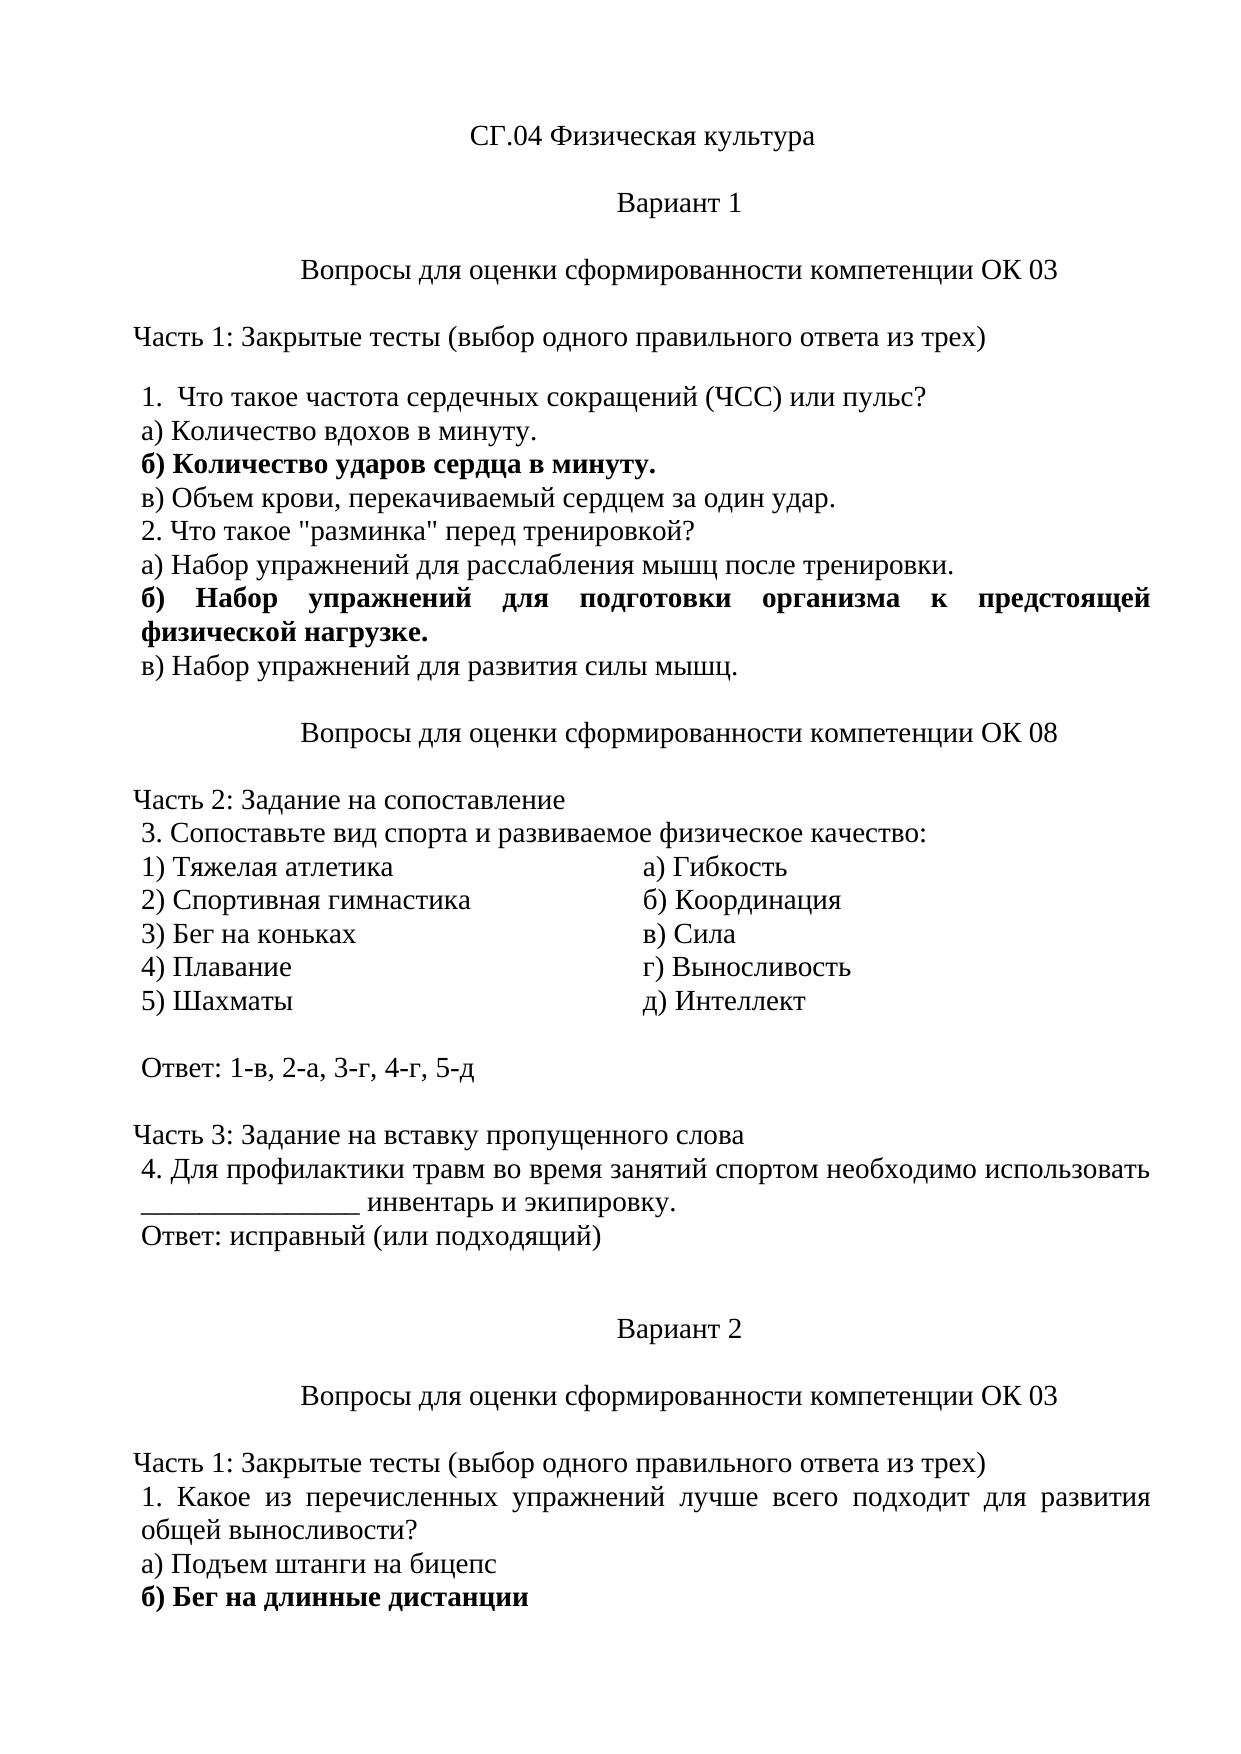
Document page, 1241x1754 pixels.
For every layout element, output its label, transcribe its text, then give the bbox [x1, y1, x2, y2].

text а) Количество вдохов в минуту. [141, 413, 1152, 446]
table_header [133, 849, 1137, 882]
text СГ.04 Физическая культура [133, 118, 1152, 152]
text в) Объем крови, перекачиваемый сердцем за один удар. [141, 480, 1152, 513]
text 2. Что такое "разминка" перед тренировкой? [141, 513, 1152, 547]
text 4. Для профилактики травм во время занятий спортом необходимо использовать _______________ инвентарь и экипировку. [141, 1151, 1152, 1218]
text Вопросы для оценки сформированности компетенции ОК 08 [133, 715, 1152, 748]
text Ответ: 1-в, 2-а, 3-г, 4-г, 5-д [141, 1050, 1152, 1084]
text Вариант 1 [133, 185, 1152, 219]
text Вопросы для оценки сформированности компетенции ОК 03 [133, 1378, 1152, 1412]
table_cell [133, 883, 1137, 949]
text Часть 3: Задание на вставку пропущенного слова [133, 1117, 1152, 1151]
text а) Набор упражнений для расслабления мышц после тренировки. [141, 547, 1152, 581]
text 1. Какое из перечисленных упражнений лучше всего подходит для развития общей выносливости? [141, 1479, 1152, 1546]
text Вариант 2 [133, 1311, 1152, 1345]
text в) Набор упражнений для развития силы мышц. [141, 648, 1152, 681]
text Часть 1: Закрытые тесты (выбор одного правильного ответа из трех) [133, 319, 1152, 353]
text Часть 2: Задание на сопоставление [133, 782, 1152, 815]
text б) Количество ударов сердца в минуту. [141, 446, 1152, 480]
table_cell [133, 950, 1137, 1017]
text 3. Сопоставьте вид спорта и развиваемое физическое качество: [141, 815, 1152, 849]
text Часть 1: Закрытые тесты (выбор одного правильного ответа из трех) [133, 1445, 1152, 1479]
text б) Бег на длинные дистанции [141, 1579, 1152, 1613]
text 1. Что такое частота сердечных сокращений (ЧСС) или пульс? [141, 379, 1152, 413]
text а) Подъем штанги на бицепс [141, 1546, 1152, 1579]
text Вопросы для оценки сформированности компетенции ОК 03 [133, 252, 1152, 286]
text Ответ: исправный (или подходящий) [141, 1218, 1152, 1251]
text б) Набор упражнений для подготовки организма к предстоящей физической нагрузке. [141, 581, 1152, 648]
